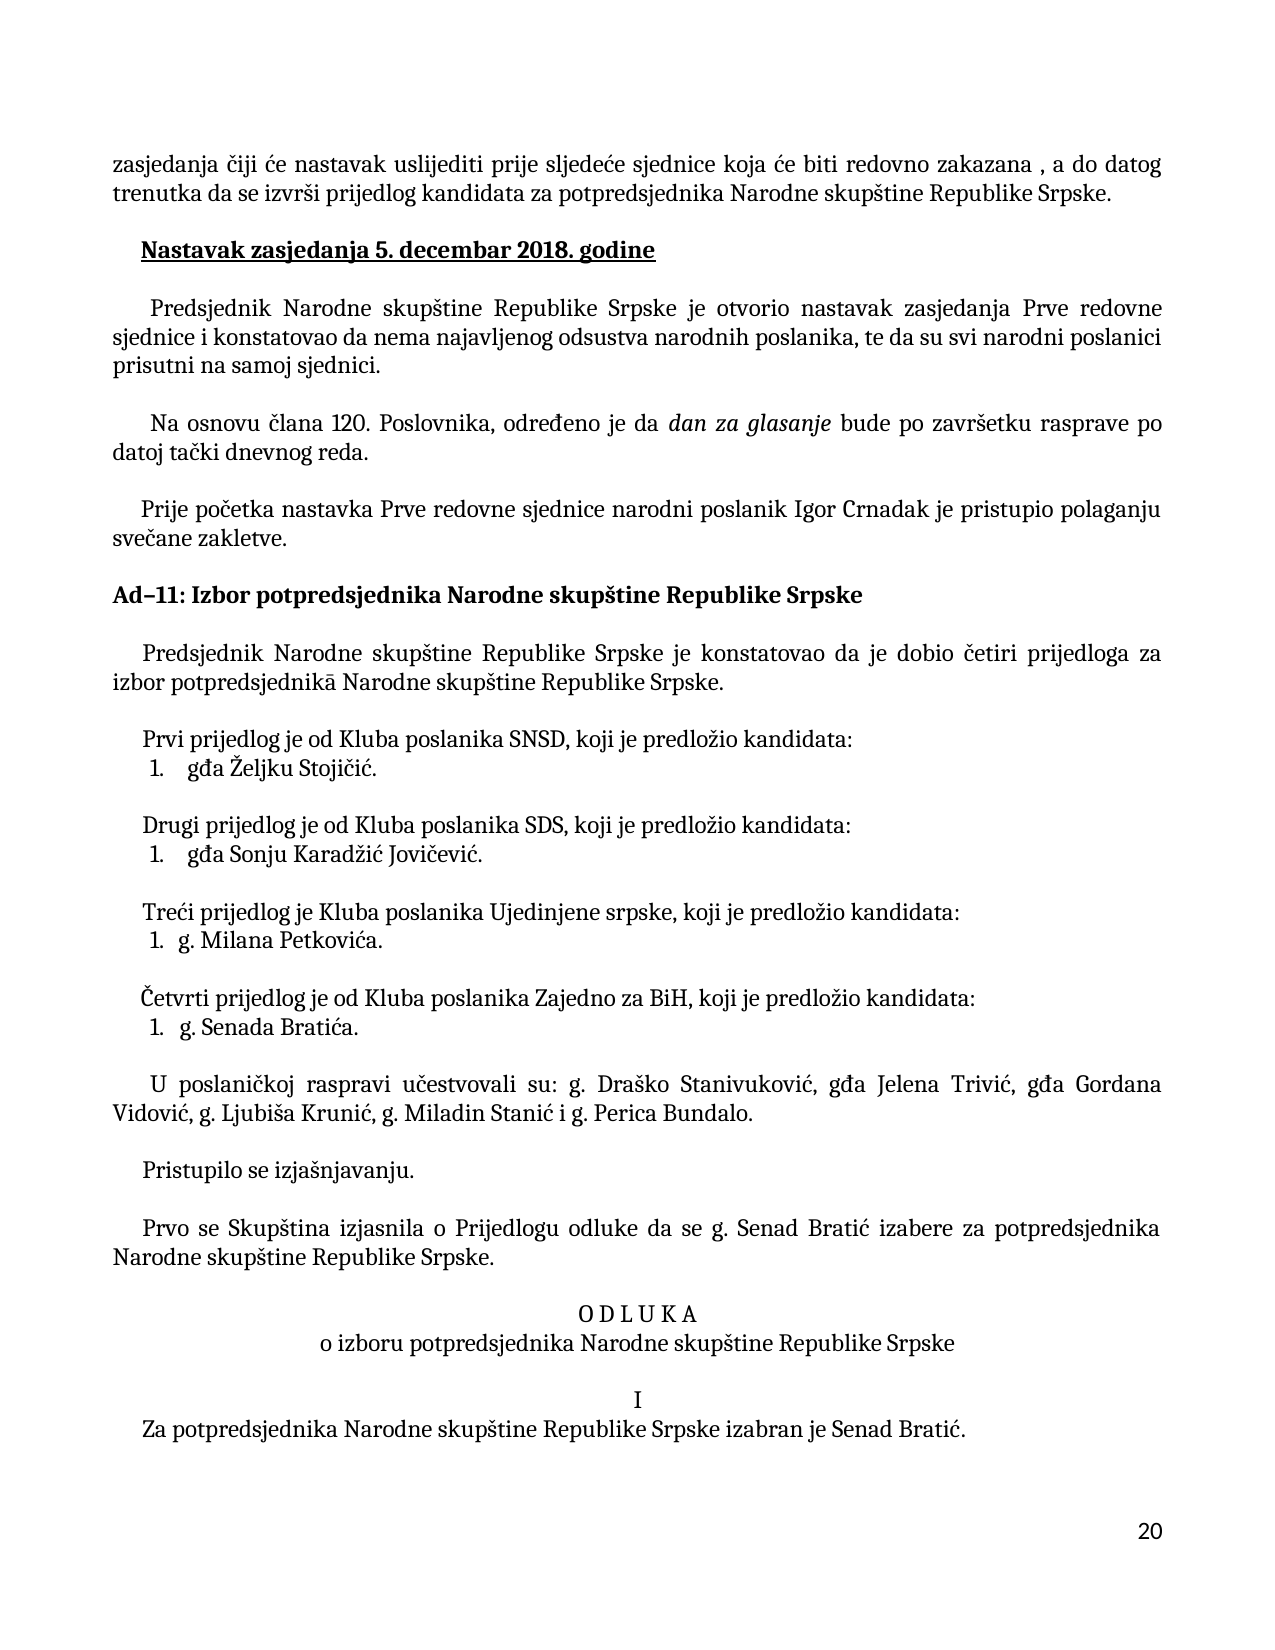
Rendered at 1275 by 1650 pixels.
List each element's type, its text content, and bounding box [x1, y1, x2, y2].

text Na osnovu člana 120. Poslovnika, određeno je da dan za glasanje bude po završetku rasprave po datoj tački dnevnog reda. [112, 409, 1162, 466]
subtitle O D L U K A [112, 1300, 1162, 1329]
text Predsjednik Narodne skupštine Republike Srpske je konstatovao da je dobio četiri prijedloga za izbor potpredsjednikā Narodne skupštine Republike Srpske. [112, 639, 1162, 696]
subtitle o izboru potpredsjednika Narodne skupštine Republike Srpske [112, 1329, 1162, 1357]
text Drugi prijedlog je od Kluba poslanika SDS, koji je predložio kandidata: [112, 811, 1162, 840]
text Predsjednik Narodne skupštine Republike Srpske je otvorio nastavak zasjedanja Prve redovne sjednice i konstatovao da nema najavljenog odsustva narodnih poslanika, te da su svi narodni poslanici prisutni na samoj sjednici. [112, 294, 1162, 380]
text Za potpredsjednika Narodne skupštine Republike Srpske izabran je Senad Bratić. [112, 1415, 1162, 1444]
text Treći prijedlog je Kluba poslanika Ujedinjene srpske, koji je predložio kandidata: [112, 897, 1162, 926]
list gđa Sonju Karadžić Jovičević. [150, 840, 1162, 869]
text Pristupilo se izjašnjavanju. [112, 1156, 1162, 1185]
subtitle Ad–11: Izbor potpredsjednika Narodne skupštine Republike Srpske [112, 581, 1162, 610]
list Četvrti prijedlog je od Kluba poslanika Zajedno za BiH, koji je predložio kandidata: [112, 984, 1162, 1012]
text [112, 150, 1162, 207]
text Prvo se Skupština izjasnila o Prijedlogu odluke da se g. Senad Bratić izabere za potpredsjednika Narodne skupštine Republike Srpske. [112, 1214, 1162, 1271]
text Prije početka nastavka Prve redovne sjednice narodni poslanik Igor Crnadak je pristupio polaganju svečane zakletve. [112, 495, 1162, 552]
list g. Milana Petkovića. [150, 926, 1162, 955]
list gđa Željku Stojičić. [150, 754, 1162, 782]
subtitle I [112, 1386, 1162, 1415]
text U poslaničkoj raspravi učestvovali su: g. Draško Stanivuković, gđa Jelena Trivić, gđa Gordana Vidović, g. Ljubiša Krunić, g. Miladin Stanić i g. Perica Bundalo. [112, 1070, 1162, 1127]
list g. Senada Bratića. [150, 1012, 1162, 1041]
text Nastavak zasjedanja 5. decembar 2018. godine [112, 236, 1162, 265]
text Prvi prijedlog je od Kluba poslanika SNSD, koji je predložio kandidata: [112, 725, 1162, 754]
